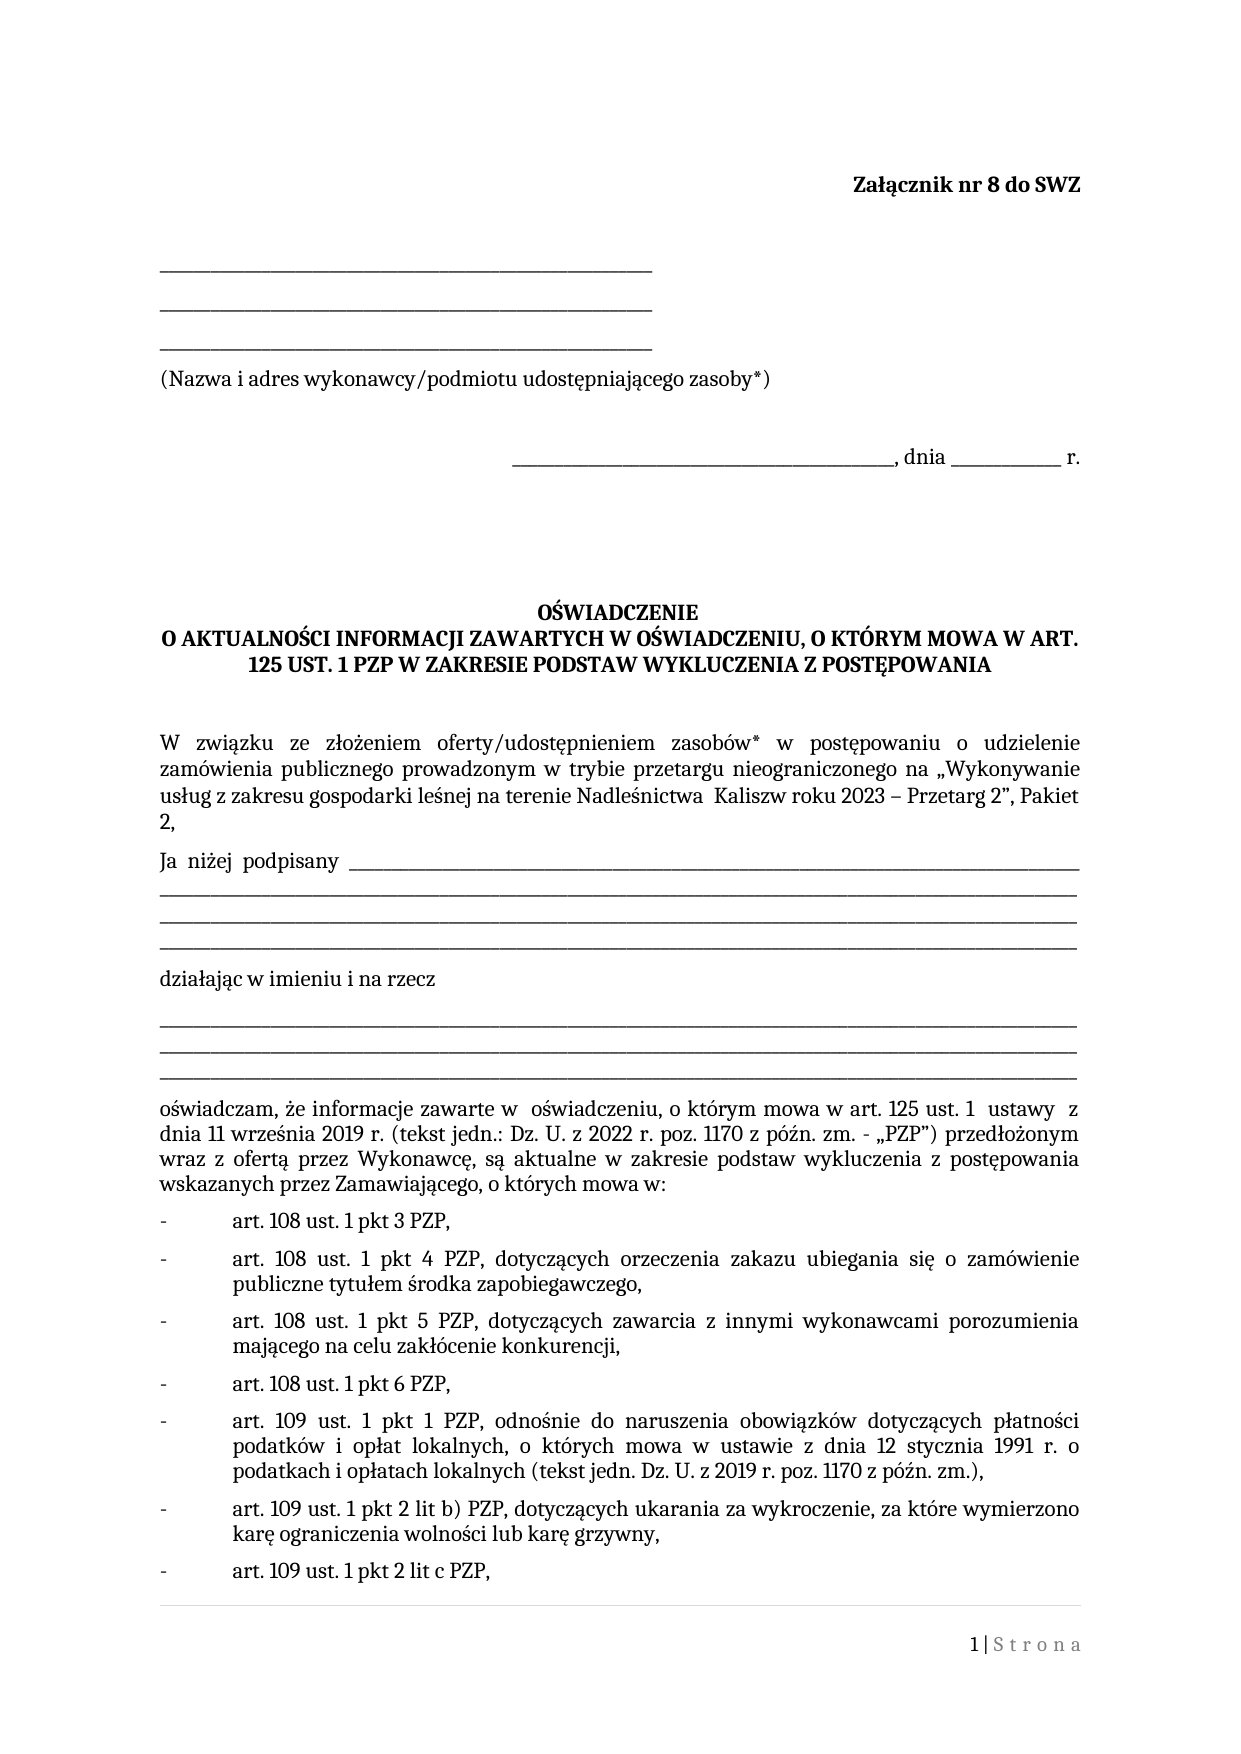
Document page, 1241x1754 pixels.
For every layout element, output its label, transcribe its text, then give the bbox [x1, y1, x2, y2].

text __________________________________________________________ [159, 250, 1081, 276]
text __________________________________________________________ [159, 288, 1081, 315]
text - art. 108 ust. 1 pkt 4 PZP, dotyczących orzeczenia zakazu ubiegania się o zamówienie publiczne tytułem środka zapobiegawczego, [159, 1246, 1081, 1296]
text OŚWIADCZENIE O AKTUALNOŚCI INFORMACJI ZAWARTYCH W OŚWIADCZENIU, O KTÓRYM MOWA W ART. 125 UST. 1 PZP W ZAKRESIE PODSTAW WYKLUCZENIA Z POSTĘPOWANIA [159, 599, 1081, 678]
text - art. 109 ust. 1 pkt 2 lit b) PZP, dotyczących ukarania za wykroczenie, za które wymierzono karę ograniczenia wolności lub karę grzywny, [159, 1496, 1081, 1546]
text - art. 108 ust. 1 pkt 3 PZP, [159, 1208, 1081, 1233]
text - art. 109 ust. 1 pkt 2 lit c PZP, [159, 1558, 1081, 1583]
text ____________________________________________________________________________________________________________________________________________________________________________________________________________________________________________________________________________________________________________________________________ [159, 1004, 1081, 1083]
text __________________________________________________________ [159, 327, 1081, 354]
text działając w imieniu i na rzecz [159, 966, 1081, 992]
text - art. 108 ust. 1 pkt 6 PZP, [159, 1371, 1081, 1396]
text oświadczam, że informacje zawarte w oświadczeniu, o którym mowa w art. 125 ust. 1 ustawy z dnia 11 września 2019 r. (tekst jedn.: Dz. U. z 2022 r. poz. 1170 z późn. zm. - „PZP”) przedłożonym wraz z ofertą przez Wykonawcę, są aktualne w zakresie podstaw wykluczenia z postępowania wskazanych przez Zamawiającego, o których mowa w: [159, 1096, 1081, 1196]
text Załącznik nr 8 do SWZ [159, 172, 1081, 198]
text - art. 109 ust. 1 pkt 1 PZP, odnośnie do naruszenia obowiązków dotyczących płatności podatków i opłat lokalnych, o których mowa w ustawie z dnia 12 stycznia 1991 r. o podatkach i opłatach lokalnych (tekst jedn. Dz. U. z 2019 r. poz. 1170 z późn. zm.), [159, 1408, 1081, 1483]
text - art. 108 ust. 1 pkt 5 PZP, dotyczących zawarcia z innymi wykonawcami porozumienia mającego na celu zakłócenie konkurencji, [159, 1308, 1081, 1358]
text (Nazwa i adres wykonawcy/podmiotu udostępniającego zasoby*) [159, 366, 1081, 393]
text Ja niżej podpisany ______________________________________________________________________________________ ____________________________________________________________________________________________________________________________________________________________________________________________________________________________________________________________________________________________________________________________________ [159, 848, 1081, 953]
text W związku ze złożeniem oferty/udostępnieniem zasobów* w postępowaniu o udzielenie zamówienia publicznego prowadzonym w trybie przetargu nieograniczonego na „Wykonywanie usług z zakresu gospodarki leśnej na terenie Nadleśnictwa Kaliszw roku 2023 – Przetarg 2”, Pakiet 2, [159, 730, 1081, 835]
text _____________________________________________, dnia _____________ r. [159, 444, 1081, 470]
